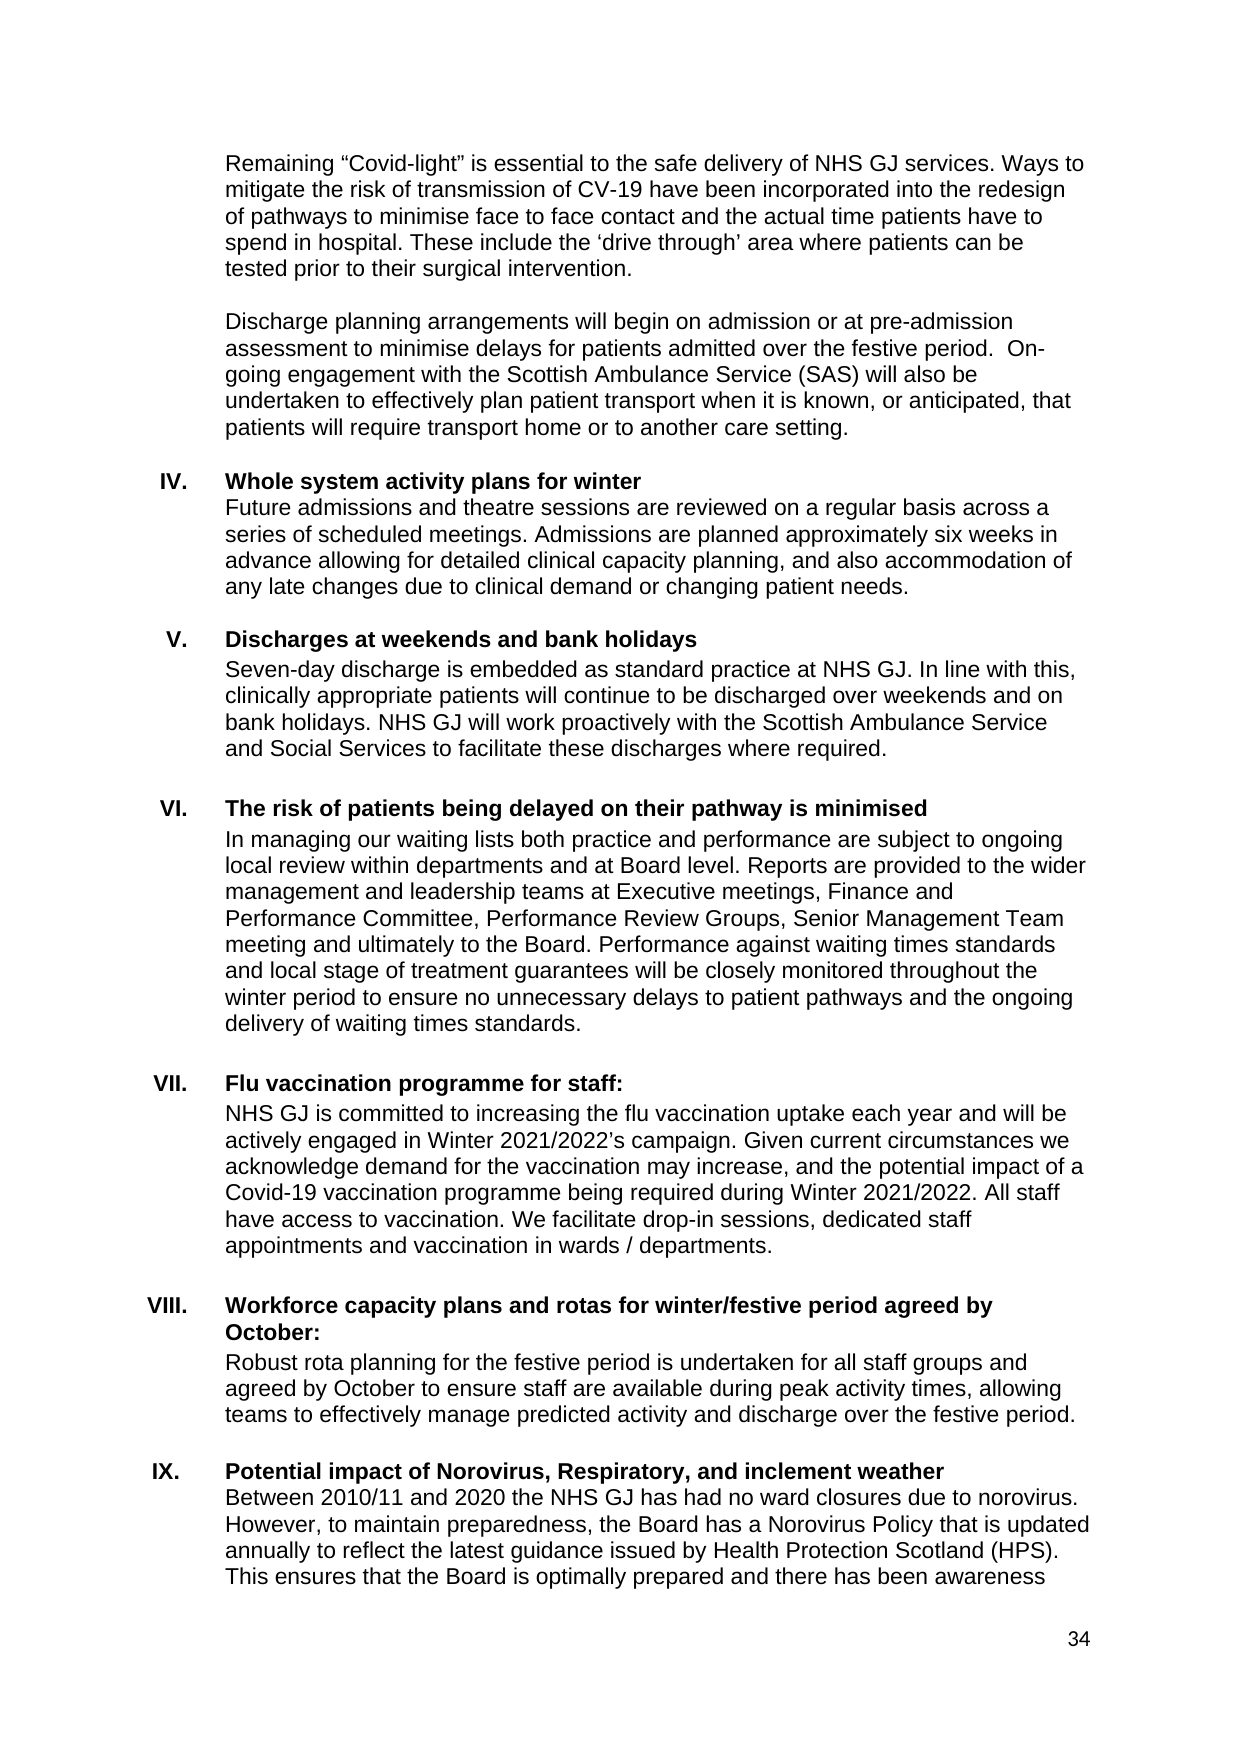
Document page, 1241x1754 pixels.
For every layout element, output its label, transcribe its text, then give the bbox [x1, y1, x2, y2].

text Remaining “Covid-light” is essential to the safe delivery of NHS GJ services. Ways to mitigate the risk of transmission of CV-19 have been incorporated into the redesign of pathways to minimise face to face contact and the actual time patients have to spend in hospital. These include the ‘drive through’ area where patients can be tested prior to their surgical intervention. [225, 150, 1090, 282]
list Flu vaccination programme for staff: [187, 1070, 1090, 1097]
text Future admissions and theatre sessions are reviewed on a regular basis across a series of scheduled meetings. Admissions are planned approximately six weeks in advance allowing for detailed clinical capacity planning, and also accommodation of any late changes due to clinical demand or changing patient needs. [225, 494, 1090, 600]
text Seven-day discharge is embedded as standard practice at NHS GJ. In line with this, clinically appropriate patients will continue to be discharged over weekends and on bank holidays. NHS GJ will work proactively with the Scottish Ambulance Service and Social Services to facilitate these discharges where required. [225, 656, 1090, 762]
text Robust rota planning for the festive period is undertaken for all staff groups and agreed by October to ensure staff are available during peak activity times, allowing teams to effectively manage predicted activity and discharge over the festive period. [225, 1349, 1090, 1428]
text Discharge planning arrangements will begin on admission or at pre-admission assessment to minimise delays for patients admitted over the festive period. On-going engagement with the Scottish Ambulance Service (SAS) will also be undertaken to effectively plan patient transport when it is known, or anticipated, that patients will require transport home or to another care setting. [225, 308, 1090, 440]
list Discharges at weekends and bank holidays [187, 626, 1090, 652]
text NHS GJ is committed to increasing the flu vaccination uptake each year and will be actively engaged in Winter 2021/2022’s campaign. Given current circumstances we acknowledge demand for the vaccination may increase, and the potential impact of a Covid-19 vaccination programme being required during Winter 2021/2022. All staff have access to vaccination. We facilitate drop-in sessions, dedicated staff appointments and vaccination in wards / departments. [225, 1100, 1090, 1258]
text In managing our waiting lists both practice and performance are subject to ongoing local review within departments and at Board level. Reports are provided to the wider management and leadership teams at Executive meetings, Finance and Performance Committee, Performance Review Groups, Senior Management Team meeting and ultimately to the Board. Performance against waiting times standards and local stage of treatment guarantees will be closely monitored throughout the winter period to ensure no unnecessary delays to patient pathways and the ongoing delivery of waiting times standards. [225, 826, 1090, 1036]
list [179, 1458, 1090, 1590]
list The risk of patients being delayed on their pathway is minimised [187, 795, 1090, 822]
list Workforce capacity plans and rotas for winter/festive period agreed by October: [187, 1292, 1090, 1345]
list Whole system activity plans for winter [187, 468, 1090, 494]
